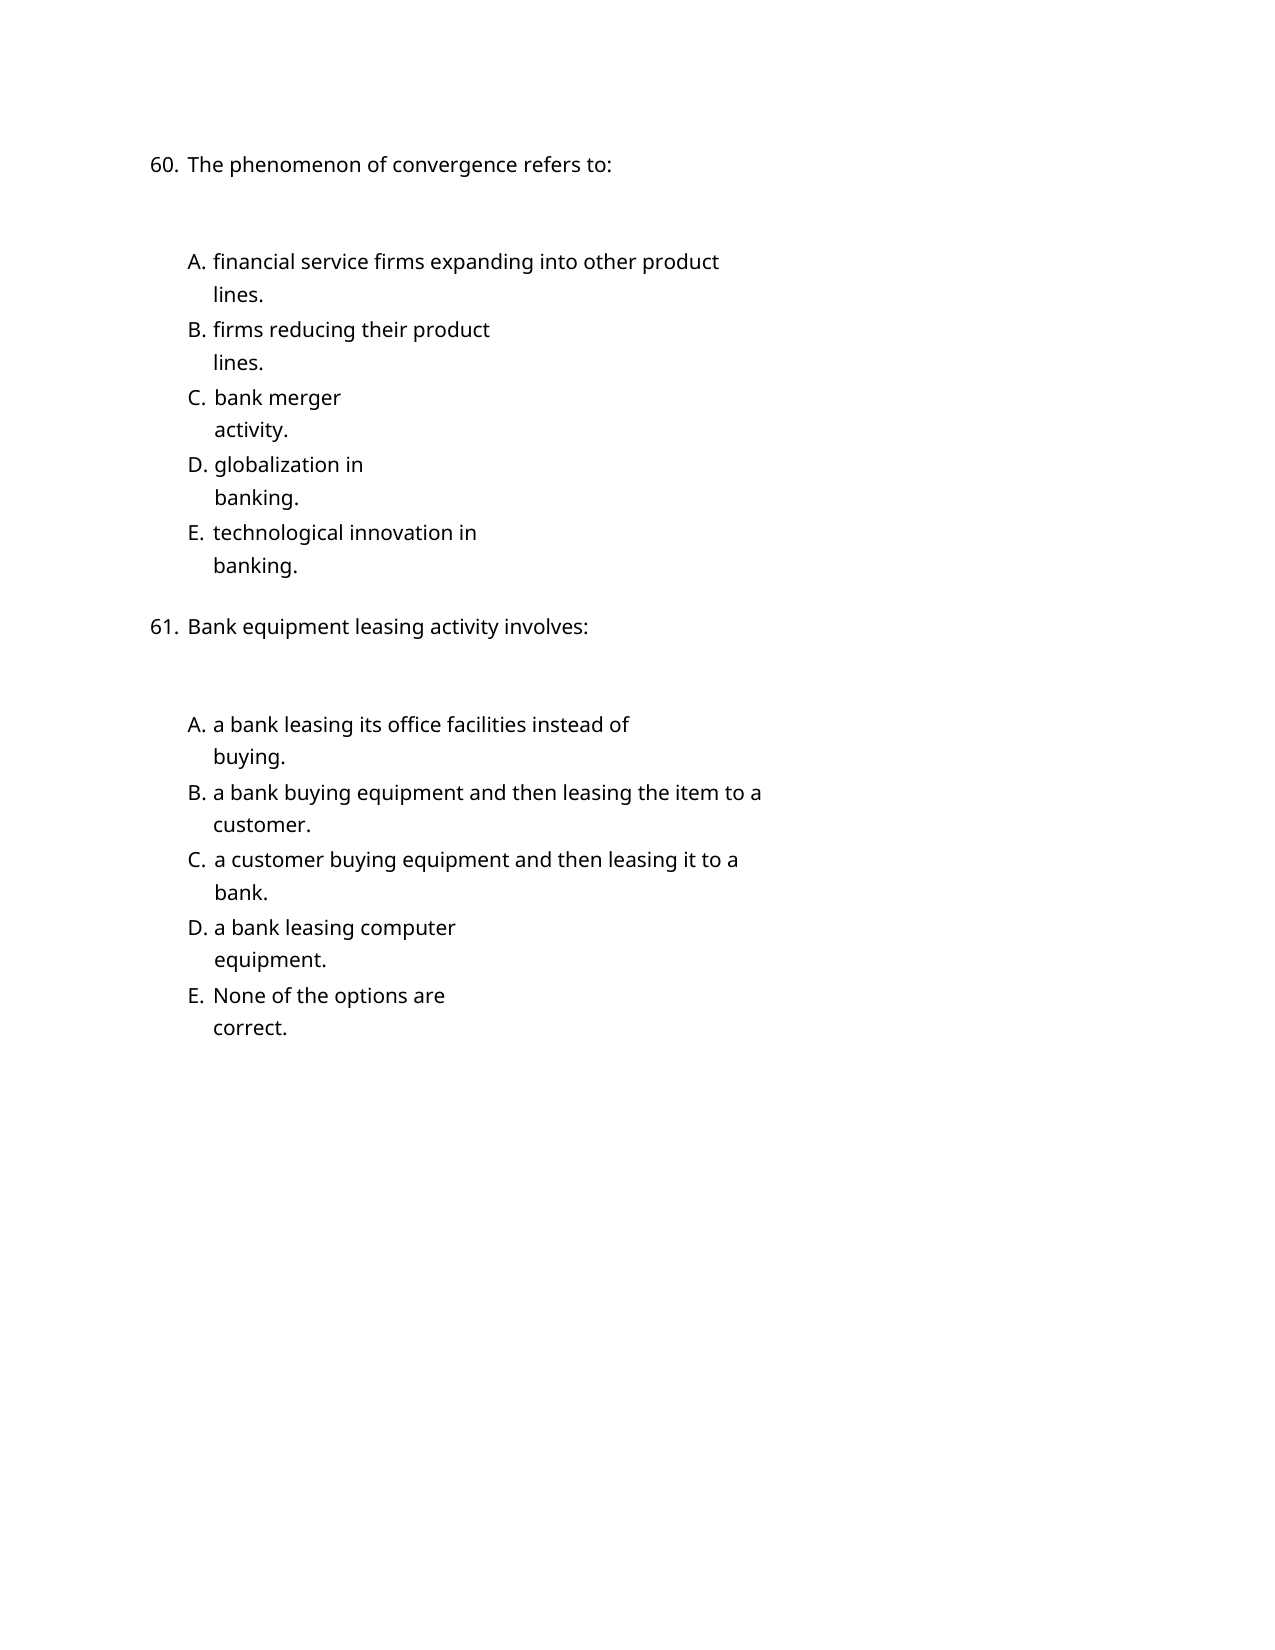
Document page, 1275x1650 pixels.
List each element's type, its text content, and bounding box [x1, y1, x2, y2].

table_header Bank equipment leasing activity involves: [188, 613, 1087, 1046]
table_header 61. [150, 613, 187, 1046]
table_header 60. [150, 150, 187, 583]
table_header The phenomenon of convergence refers to: [188, 150, 1087, 583]
